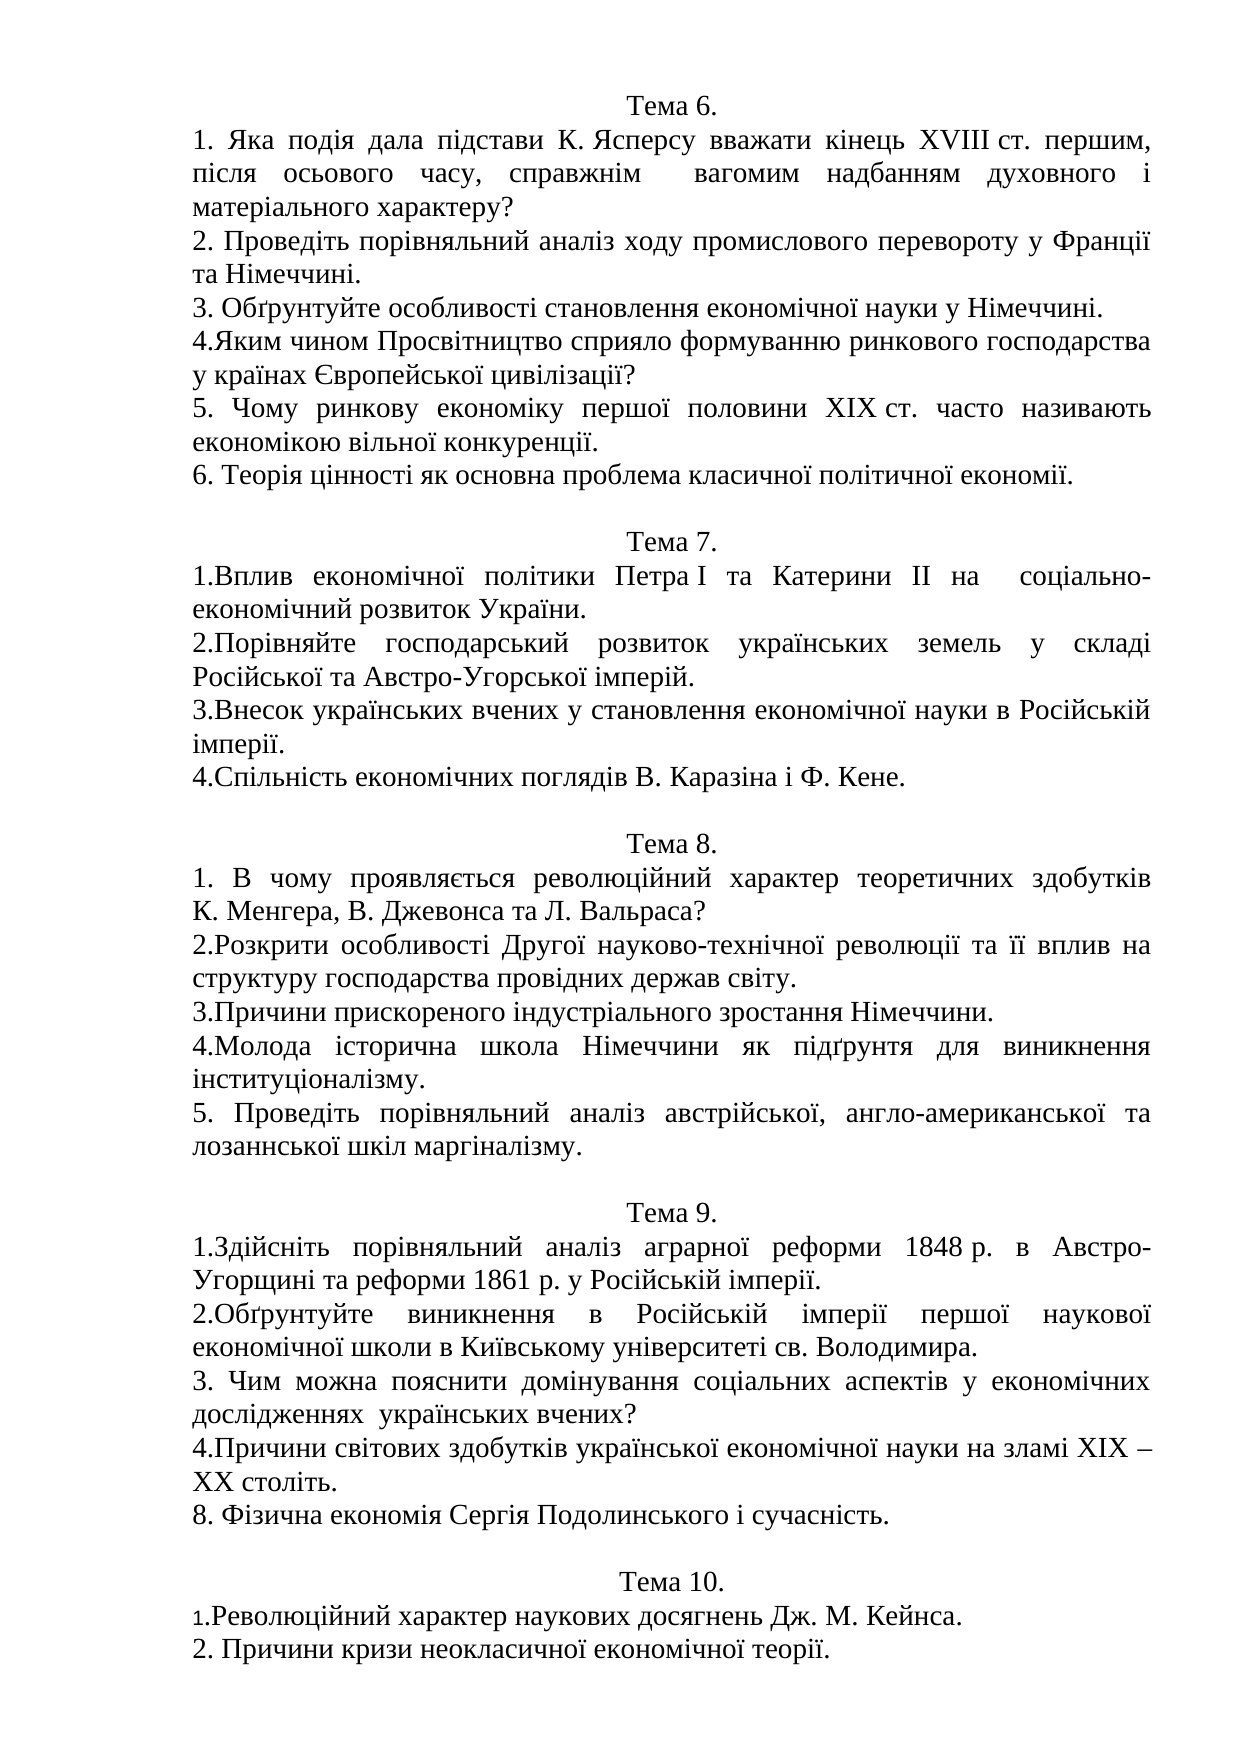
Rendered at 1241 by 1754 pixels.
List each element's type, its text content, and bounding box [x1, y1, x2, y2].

text 4.Молода історична школа Німеччини як підґрунтя для виникнення інституціоналізму. [192, 1028, 1152, 1095]
text 3.Внесок українських вчених у становлення економічної науки в Російській імперії. [192, 692, 1152, 759]
text Тема 10. [192, 1564, 1152, 1598]
text 2.Порівняйте господарський розвиток українських земель у складі Російської та Австро-Угорської імперій. [192, 625, 1152, 692]
text 2. Проведіть порівняльний аналіз ходу промислового перевороту у Франції та Німеччині. [192, 223, 1152, 290]
text 1.Вплив економічної політики Петра І та Катерини ІІ на соціально-економічний розвиток України. [192, 558, 1152, 625]
text 5. Чому ринкову економіку першої половини ХІХ ст. часто називають економікою вільної конкуренції. [192, 390, 1152, 457]
text 3.Причини прискореного індустріального зростання Німеччини. [192, 994, 1152, 1028]
text 1. Яка подія дала підстави К. Ясперсу вважати кінець XVIII cт. першим, після осьового часу, справжнім вагомим надбанням духовного і матеріального характеру? [192, 122, 1152, 223]
text Тема 9. [192, 1195, 1152, 1229]
text 5. Проведіть порівняльний аналіз австрійської, англо-американської та лозаннської шкіл маргіналізму. [192, 1095, 1152, 1162]
text 4.Яким чином Просвітництво сприяло формуванню ринкового господарства у країнах Європейської цивілізації? [192, 323, 1152, 390]
text 3. Чим можна пояснити домінування соціальних аспектів у економічних дослідженнях українських вчених? [192, 1363, 1152, 1430]
text 1.Здійсніть порівняльний аналіз аграрної реформи 1848 р. в Австро-Угорщині та реформи 1861 р. у Російській імперії. [192, 1229, 1152, 1296]
text 2.Розкрити особливості Другої науково-технічної революції та її вплив на структуру господарства провідних держав світу. [192, 927, 1152, 994]
text 2.Обґрунтуйте виникнення в Російській імперії першої наукової економічної школи в Київському університеті св. Володимира. [192, 1296, 1152, 1363]
text 8. Фізична економія Сергія Подолинського і сучасність. [192, 1497, 1152, 1531]
text 2. Причини кризи неокласичної економічної теорії. [192, 1631, 1152, 1665]
text Тема 8. [192, 826, 1152, 860]
text 6. Теорія цінності як основна проблема класичної політичної економії. [192, 457, 1152, 491]
text Тема 6. [192, 88, 1152, 122]
text 4.Причини світових здобутків української економічної науки на зламі ХІХ – ХХ століть. [192, 1430, 1152, 1497]
text 1.Революційний характер наукових досягнень Дж. М. Кейнса. [192, 1598, 1152, 1631]
text 3. Обґрунтуйте особливості становлення економічної науки у Німеччині. [192, 290, 1152, 323]
text 1. В чому проявляється революційний характер теоретичних здобутків К. Менгера, В. Джевонса та Л. Вальраса? [192, 860, 1152, 927]
text 4.Спільність економічних поглядів В. Каразіна і Ф. Кене. [192, 759, 1152, 793]
text Тема 7. [192, 524, 1152, 558]
